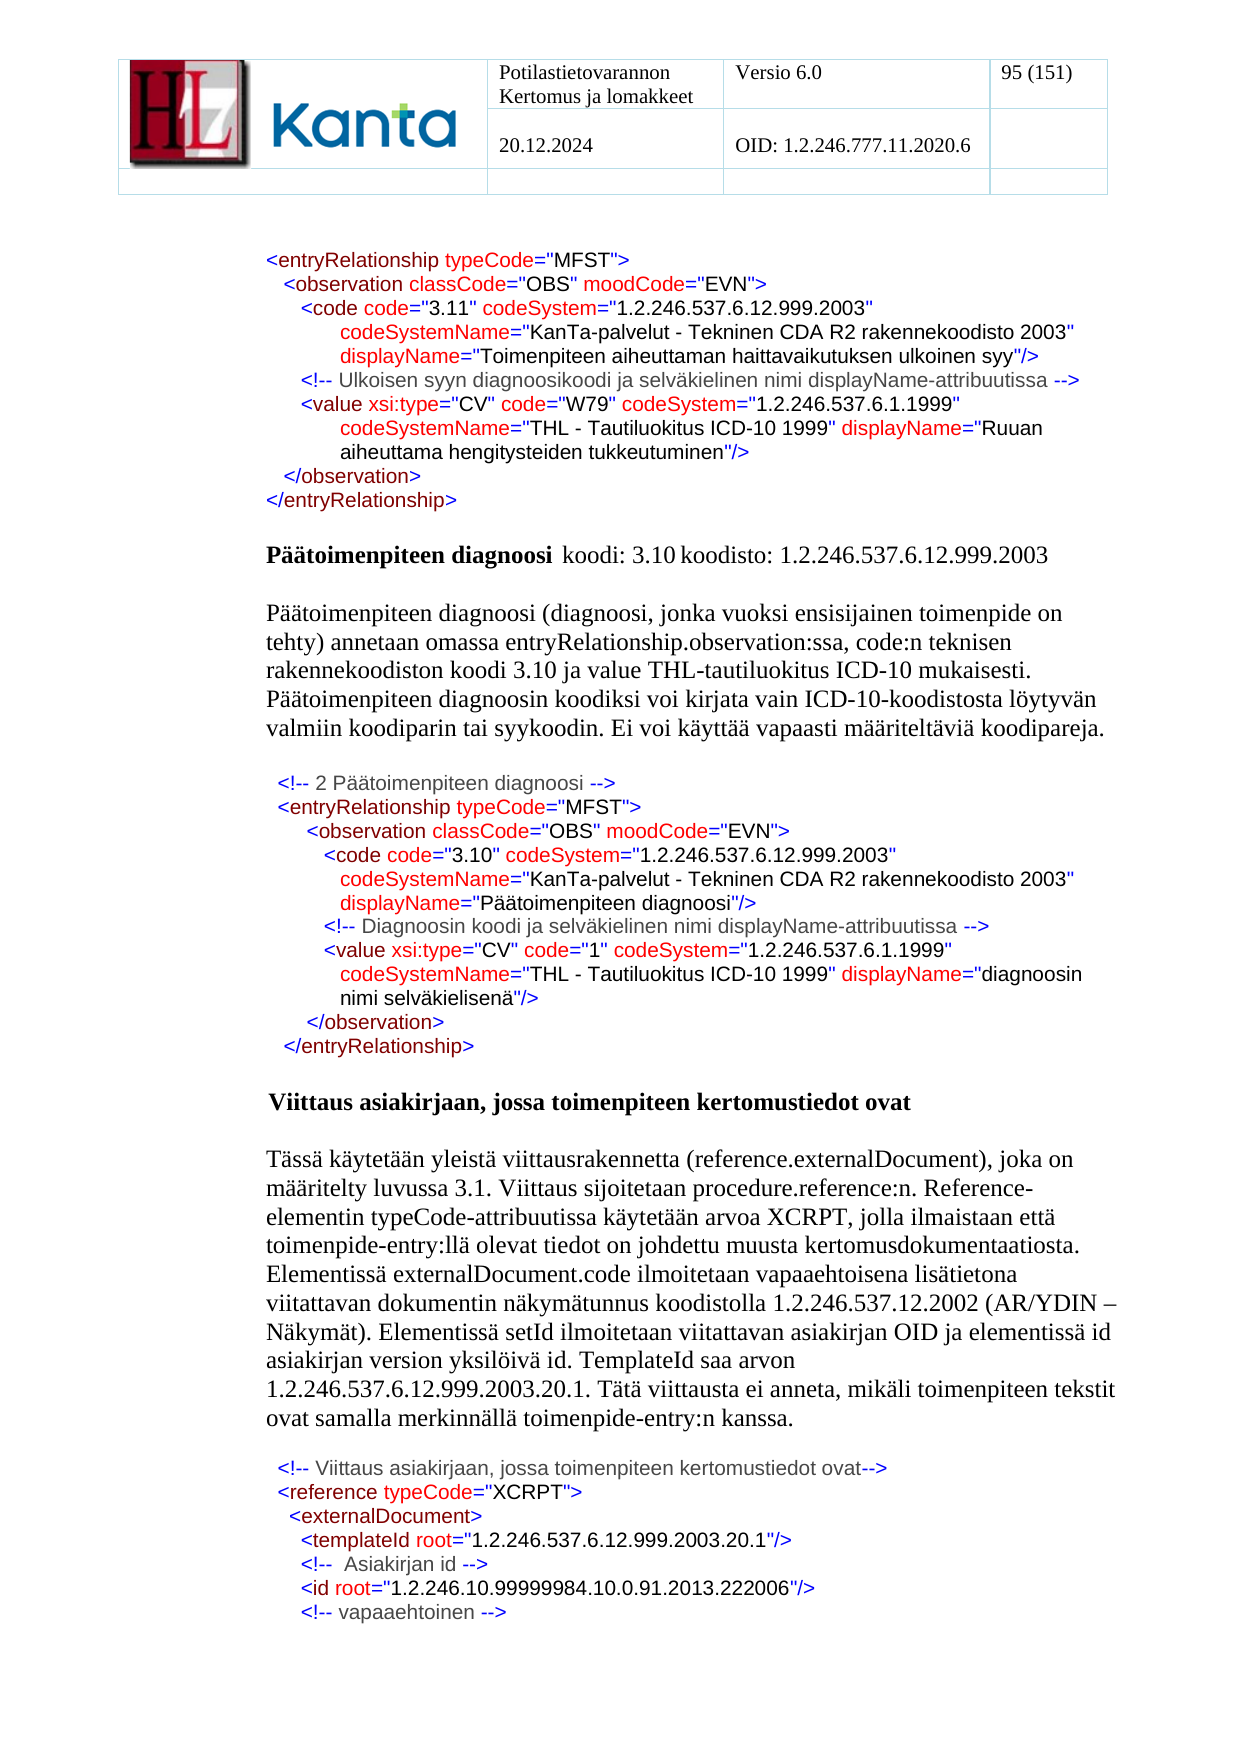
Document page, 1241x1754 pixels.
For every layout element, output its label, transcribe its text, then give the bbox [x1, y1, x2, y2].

text <entryRelationship typeCode="MFST"> [266, 794, 1122, 818]
text <value xsi:type="CV" code="1" codeSystem="1.2.246.537.6.1.1999" codeSystemName="THL - Tautiluokitus ICD-10 1999" displayName="diagnoosin nimi selväkielisenä"/> [266, 938, 1122, 1010]
text </observation> [266, 1010, 1122, 1034]
text </entryRelationship> [266, 1034, 1122, 1058]
text </observation> [266, 464, 1122, 488]
text <!-- vapaaehtoinen --> [266, 1599, 1122, 1623]
text <observation classCode="OBS" moodCode="EVN"> [266, 272, 1122, 296]
text Päätoimenpiteen diagnoosi koodi: 3.10 koodisto: 1.2.246.537.6.12.999.2003 [266, 541, 1122, 569]
text <!-- Ulkoisen syyn diagnoosikoodi ja selväkielinen nimi displayName-attribuutissa --> [266, 368, 1122, 392]
picture [129, 60, 252, 169]
text <value xsi:type="CV" code="W79" codeSystem="1.2.246.537.6.1.1999" codeSystemName="THL - Tautiluokitus ICD-10 1999" displayName="Ruuan aiheuttama hengitysteiden tukkeutuminen"/> [266, 392, 1122, 464]
text <!-- 2 Päätoimenpiteen diagnoosi --> [266, 771, 1122, 794]
text <observation classCode="OBS" moodCode="EVN"> [266, 818, 1122, 842]
text <code code="3.10" codeSystem="1.2.246.537.6.12.999.2003" codeSystemName="KanTa-palvelut - Tekninen CDA R2 rakennekoodisto 2003" displayName="Päätoimenpiteen diagnoosi"/> [266, 842, 1122, 914]
text Viittaus asiakirjaan, jossa toimenpiteen kertomustiedot ovat [268, 1087, 1122, 1116]
text <!-- Viittaus asiakirjaan, jossa toimenpiteen kertomustiedot ovat--> [266, 1456, 1122, 1480]
text </entryRelationship> [266, 488, 1122, 512]
text Päätoimenpiteen diagnoosi (diagnoosi, jonka vuoksi ensisijainen toimenpide on tehty) annetaan omassa entryRelationship.observation:ssa, code:n teknisen rakennekoodiston koodi 3.10 ja value THL-tautiluokitus ICD-10 mukaisesti. Päätoimenpiteen diagnoosin koodiksi voi kirjata vain ICD-10-koodistosta löytyvän valmiin koodiparin tai syykoodin. Ei voi käyttää vapaasti määriteltäviä koodipareja. [266, 598, 1122, 742]
text <!-- Diagnoosin koodi ja selväkielinen nimi displayName-attribuutissa --> [266, 914, 1122, 938]
text <id root="1.2.246.10.99999984.10.0.91.2013.222006"/> [266, 1576, 1122, 1599]
picture [264, 93, 467, 159]
text <!-- Asiakirjan id --> [266, 1552, 1122, 1576]
text <reference typeCode="XCRPT"> [266, 1480, 1122, 1504]
text Tässä käytetään yleistä viittausrakennetta (reference.externalDocument), joka on määritelty luvussa 3.1. Viittaus sijoitetaan procedure.reference:n. Reference-elementin typeCode-attribuutissa käytetään arvoa XCRPT, jolla ilmaistaan että toimenpide-entry:llä olevat tiedot on johdettu muusta kertomusdokumentaatiosta. Elementissä externalDocument.code ilmoitetaan vapaaehtoisena lisätietona viitattavan dokumentin näkymätunnus koodistolla 1.2.246.537.12.2002 (AR/YDIN – Näkymät). Elementissä setId ilmoitetaan viitattavan asiakirjan OID ja elementissä id asiakirjan version yksilöivä id. TemplateId saa arvon 1.2.246.537.6.12.999.2003.20.1. Tätä viittausta ei anneta, mikäli toimenpiteen tekstit ovat samalla merkinnällä toimenpide-entry:n kanssa. [266, 1144, 1122, 1432]
text <entryRelationship typeCode="MFST"> [266, 248, 1122, 272]
text <templateId root="1.2.246.537.6.12.999.2003.20.1"/> [266, 1528, 1122, 1552]
text <externalDocument> [266, 1504, 1122, 1528]
text <code code="3.11" codeSystem="1.2.246.537.6.12.999.2003" codeSystemName="KanTa-palvelut - Tekninen CDA R2 rakennekoodisto 2003" displayName="Toimenpiteen aiheuttaman haittavaikutuksen ulkoinen syy"/> [266, 296, 1122, 368]
